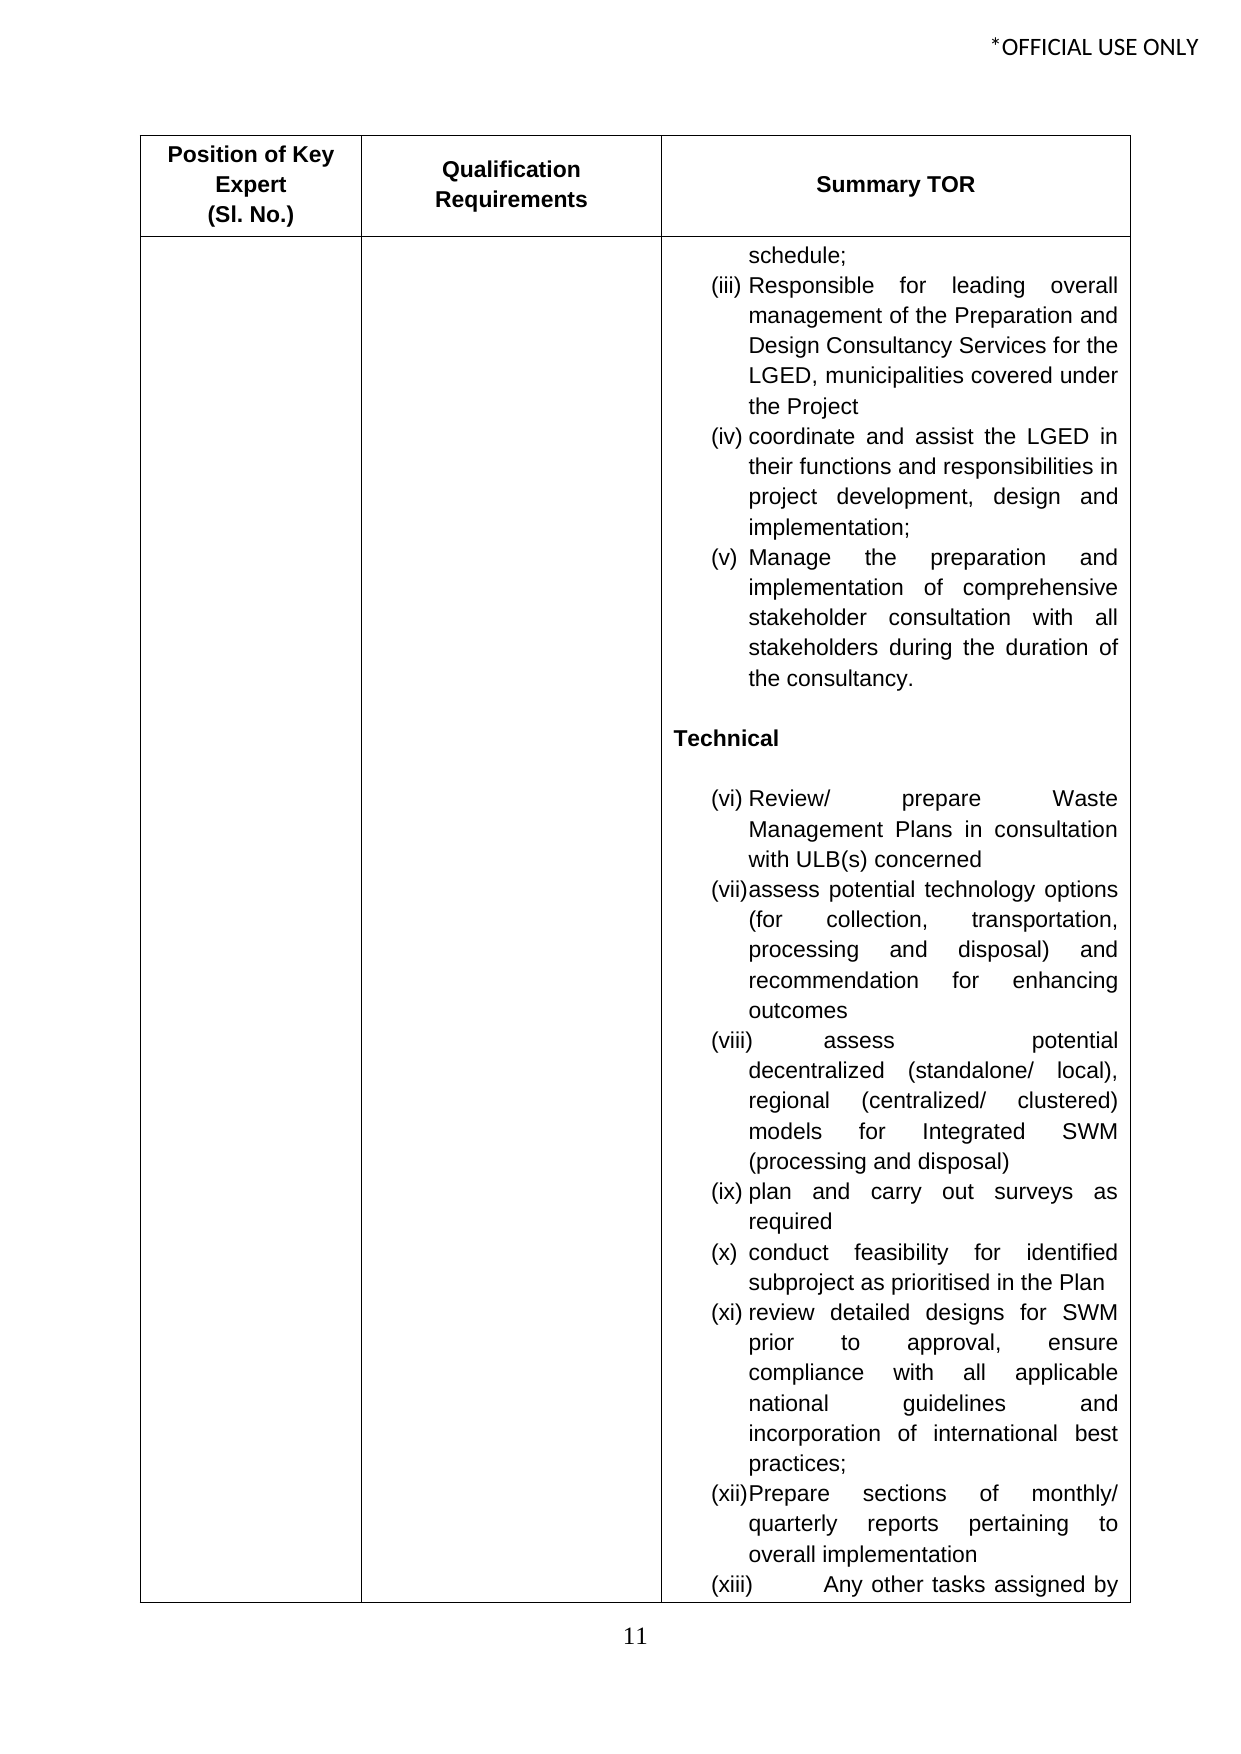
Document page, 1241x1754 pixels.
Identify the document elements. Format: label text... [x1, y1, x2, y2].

table_header Position of Key Expert (Sl. No.) [141, 136, 361, 236]
table_header Qualification Requirements [362, 136, 661, 236]
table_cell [362, 237, 661, 1602]
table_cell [141, 237, 361, 1602]
table_header Summary TOR [662, 136, 1130, 236]
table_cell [662, 237, 1130, 1602]
